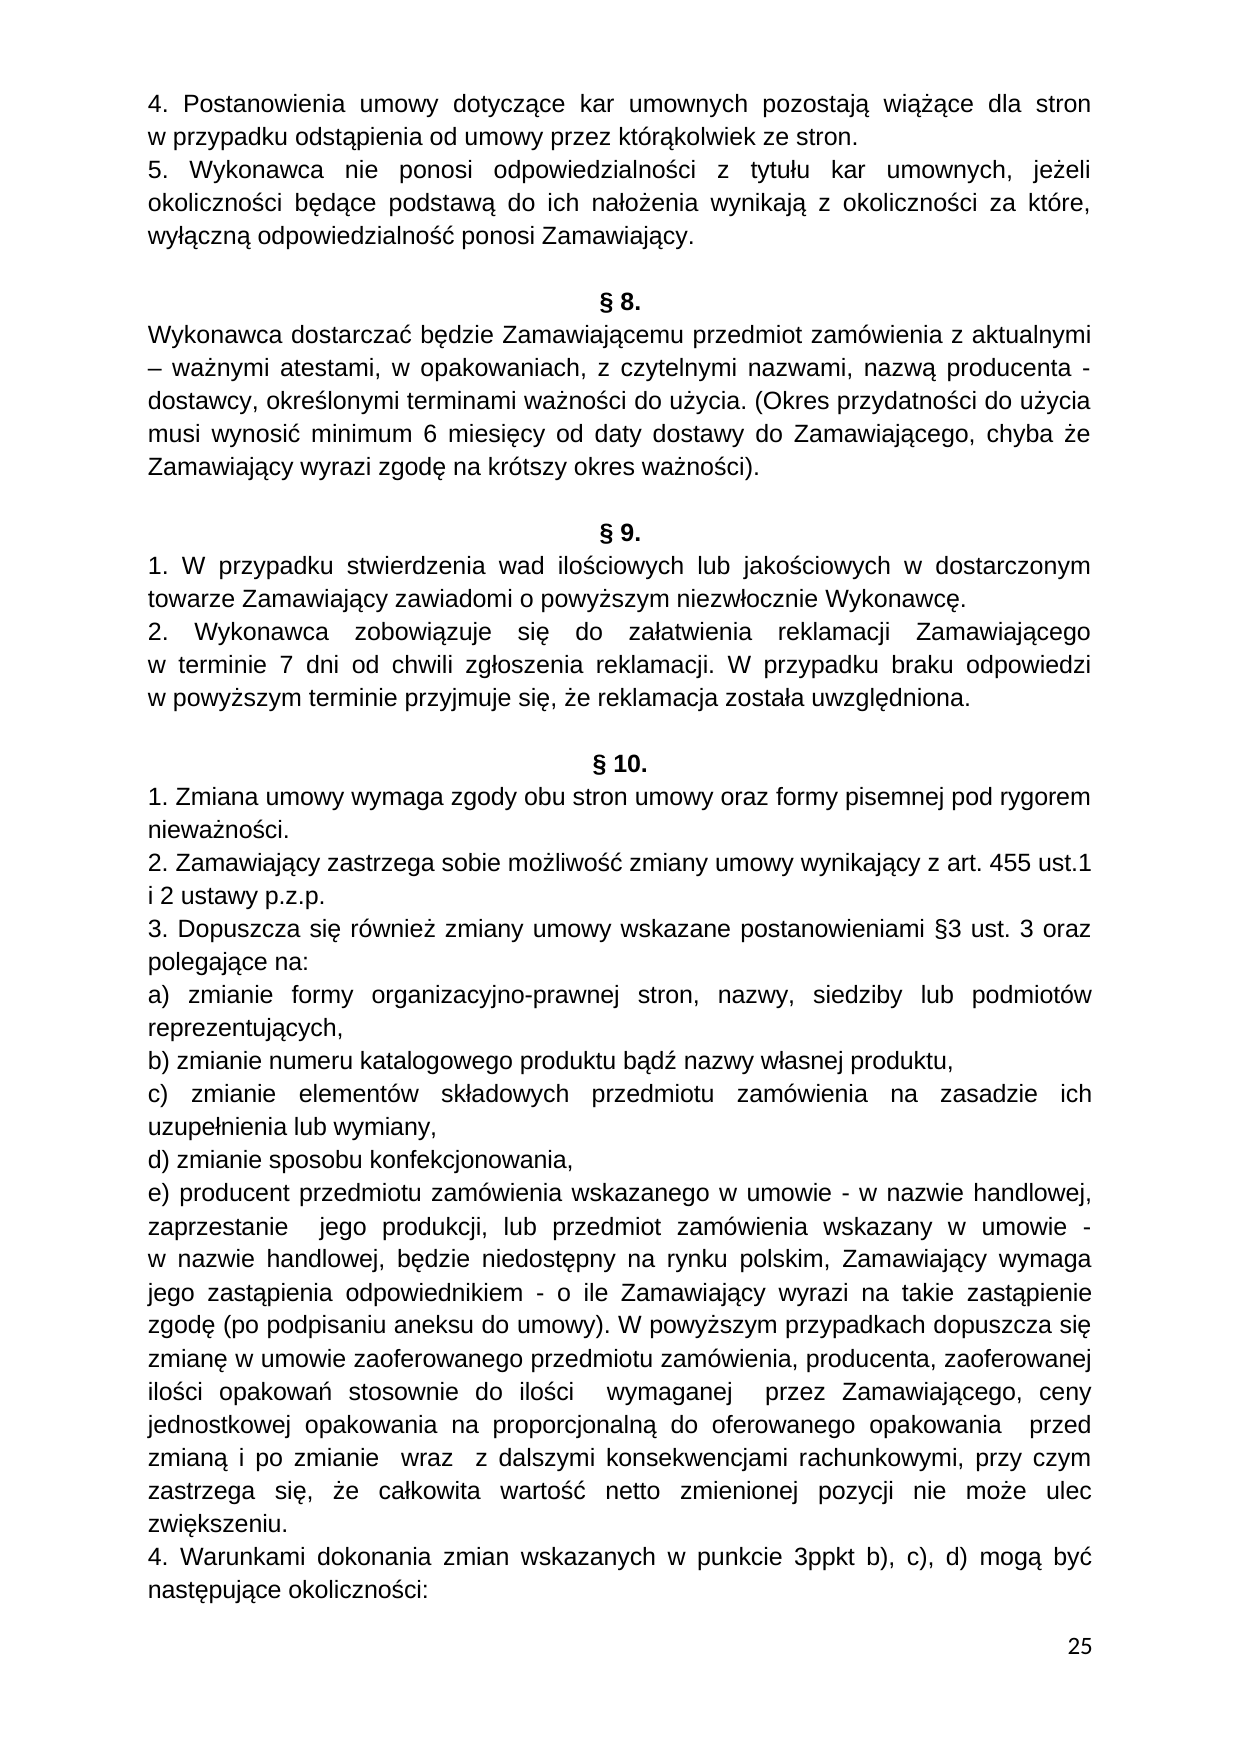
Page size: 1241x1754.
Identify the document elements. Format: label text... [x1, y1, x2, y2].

text 1. W przypadku stwierdzenia wad ilościowych lub jakościowych w dostarczonym towarze Zamawiający zawiadomi o powyższym niezwłocznie Wykonawcę. [148, 551, 1092, 613]
text § 10. [148, 749, 1092, 778]
text d) zmianie sposobu konfekcjonowania, [148, 1145, 1092, 1174]
text c) zmianie elementów składowych przedmiotu zamówienia na zasadzie ich uzupełnienia lub wymiany, [148, 1079, 1092, 1141]
text 5. Wykonawca nie ponosi odpowiedzialności z tytułu kar umownych, jeżeli okoliczności będące podstawą do ich nałożenia wynikają z okoliczności za które, wyłączną odpowiedzialność ponosi Zamawiający. [148, 155, 1092, 249]
text 2. Zamawiający zastrzega sobie możliwość zmiany umowy wynikający z art. 455 ust.1 i 2 ustawy p.z.p. [148, 848, 1092, 910]
text 4. Postanowienia umowy dotyczące kar umownych pozostają wiążące dla stron w przypadku odstąpienia od umowy przez którąkolwiek ze stron. [148, 89, 1092, 151]
text a) zmianie formy organizacyjno-prawnej stron, nazwy, siedziby lub podmiotów reprezentujących, [148, 980, 1092, 1042]
text e) producent przedmiotu zamówienia wskazanego w umowie - w nazwie handlowej, zaprzestanie jego produkcji, lub przedmiot zamówienia wskazany w umowie - w nazwie handlowej, będzie niedostępny na rynku polskim, Zamawiający wymaga jego zastąpienia odpowiednikiem - o ile Zamawiający wyrazi na takie zastąpienie zgodę (po podpisaniu aneksu do umowy). W powyższym przypadkach dopuszcza się zmianę w umowie zaoferowanego przedmiotu zamówienia, producenta, zaoferowanej ilości opakowań stosownie do ilości wymaganej przez Zamawiającego, ceny jednostkowej opakowania na proporcjonalną do oferowanego opakowania przed zmianą i po zmianie wraz z dalszymi konsekwencjami rachunkowymi, przy czym zastrzega się, że całkowita wartość netto zmienionej pozycji nie może ulec zwiększeniu. [148, 1178, 1092, 1537]
text Wykonawca dostarczać będzie Zamawiającemu przedmiot zamówienia z aktualnymi – ważnymi atestami, w opakowaniach, z czytelnymi nazwami, nazwą producenta -dostawcy, określonymi terminami ważności do użycia. (Okres przydatności do użycia musi wynosić minimum 6 miesięcy od daty dostawy do Zamawiającego, chyba że Zamawiający wyrazi zgodę na krótszy okres ważności). [148, 320, 1092, 481]
text 2. Wykonawca zobowiązuje się do załatwienia reklamacji Zamawiającego w terminie 7 dni od chwili zgłoszenia reklamacji. W przypadku braku odpowiedzi w powyższym terminie przyjmuje się, że reklamacja została uwzględniona. [148, 617, 1092, 712]
text § 9. [148, 518, 1092, 547]
text § 8. [148, 287, 1092, 316]
text 3. Dopuszcza się również zmiany umowy wskazane postanowieniami §3 ust. 3 oraz polegające na: [148, 914, 1092, 976]
text 4. Warunkami dokonania zmian wskazanych w punkcie 3ppkt b), c), d) mogą być następujące okoliczności: [148, 1542, 1092, 1603]
text 1. Zmiana umowy wymaga zgody obu stron umowy oraz formy pisemnej pod rygorem nieważności. [148, 782, 1092, 844]
text b) zmianie numeru katalogowego produktu bądź nazwy własnej produktu, [148, 1046, 1092, 1075]
